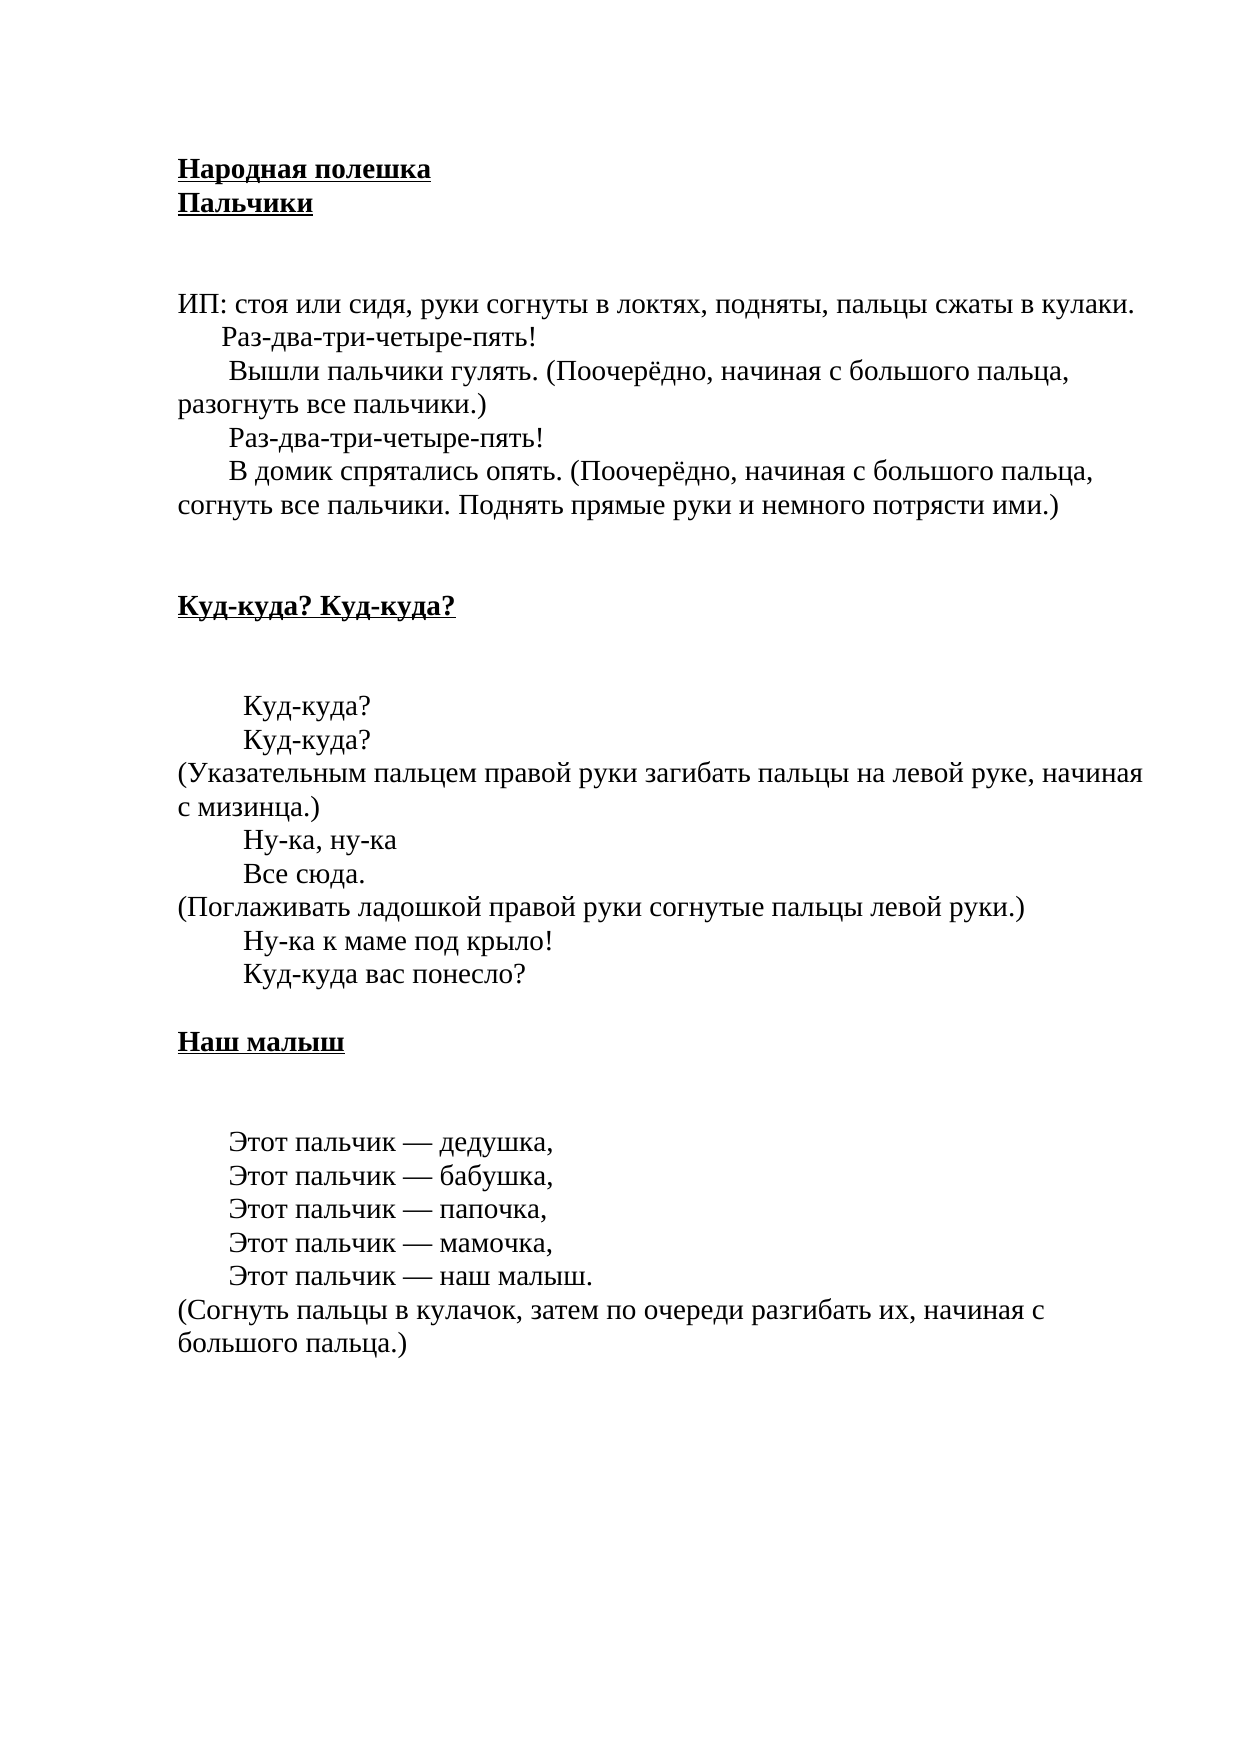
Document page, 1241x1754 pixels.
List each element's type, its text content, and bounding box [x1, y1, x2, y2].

text (Указательным пальцем правой руки загибать пальцы на левой руке, начиная с мизинца.) [177, 755, 1152, 822]
text Этот пальчик — бабушка, [177, 1158, 1152, 1191]
text Наш малыш [177, 1024, 1152, 1057]
text (Согнуть пальцы в кулачок, затем по очереди разгибать их, начиная с большого пальца.) [177, 1292, 1152, 1359]
text Этот пальчик — дедушка, [177, 1124, 1152, 1158]
text Этот пальчик — папочка, [177, 1191, 1152, 1225]
text Этот пальчик — мамочка, [177, 1225, 1152, 1258]
text Раз-два-три-четыре-пять! [177, 420, 1152, 453]
text ИП: стоя или сидя, руки согнуты в локтях, подняты, пальцы сжаты в кулаки. [177, 286, 1152, 319]
text Пальчики [177, 185, 1152, 219]
text Ну-ка к маме под крыло! [177, 923, 1152, 957]
text Куд-куда? [177, 688, 1152, 722]
text (Поглаживать ладошкой правой руки согнутые пальцы левой руки.) [177, 889, 1152, 923]
text В домик спрятались опять. (Поочерёдно, начиная с большого пальца, согнуть все пальчики. Поднять прямые руки и немного потрясти ими.) [177, 453, 1152, 521]
text Вышли пальчики гулять. (Поочерёдно, начиная с большого пальца, разогнуть все пальчики.) [177, 353, 1152, 420]
text Куд-куда? [177, 722, 1152, 755]
text Ну-ка, ну-ка [177, 822, 1152, 856]
text Народная полешка [177, 152, 1152, 185]
text Раз-два-три-четыре-пять! [177, 319, 1152, 353]
text Все сюда. [177, 856, 1152, 889]
text Куд-куда? Куд-куда? [177, 588, 1152, 621]
text Этот пальчик — наш малыш. [177, 1258, 1152, 1292]
text Куд-куда вас понесло? [177, 957, 1152, 990]
